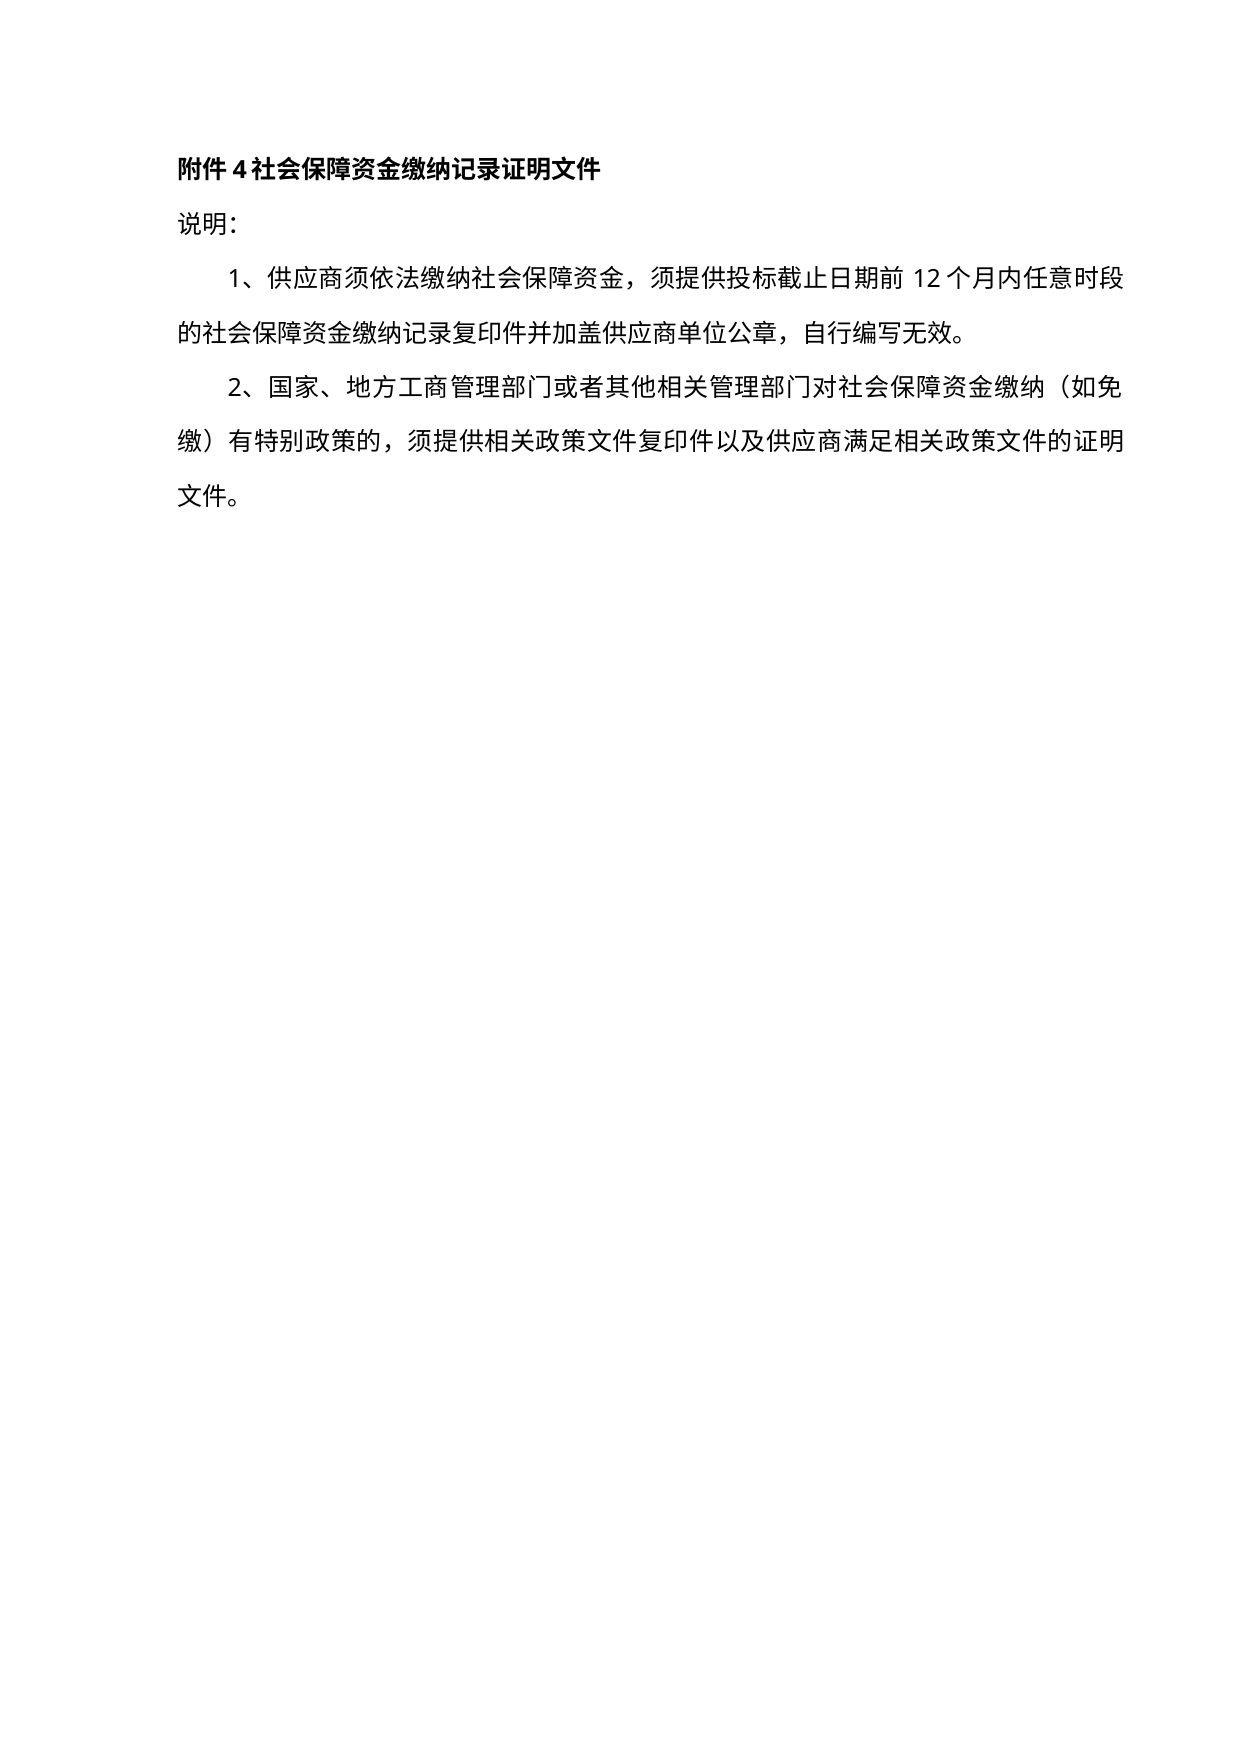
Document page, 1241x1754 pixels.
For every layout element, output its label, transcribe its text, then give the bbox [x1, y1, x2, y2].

text 说明： [177, 204, 1125, 241]
text 1、供应商须依法缴纳社会保障资金，须提供投标截止日期前12个月内任意时段的社会保障资金缴纳记录复印件并加盖供应商单位公章，自行编写无效。 [177, 259, 1125, 349]
text 附件4社会保障资金缴纳记录证明文件 [177, 150, 1125, 186]
text 2、国家、地方工商管理部门或者其他相关管理部门对社会保障资金缴纳（如免缴）有特别政策的，须提供相关政策文件复印件以及供应商满足相关政策文件的证明文件。 [177, 367, 1125, 512]
